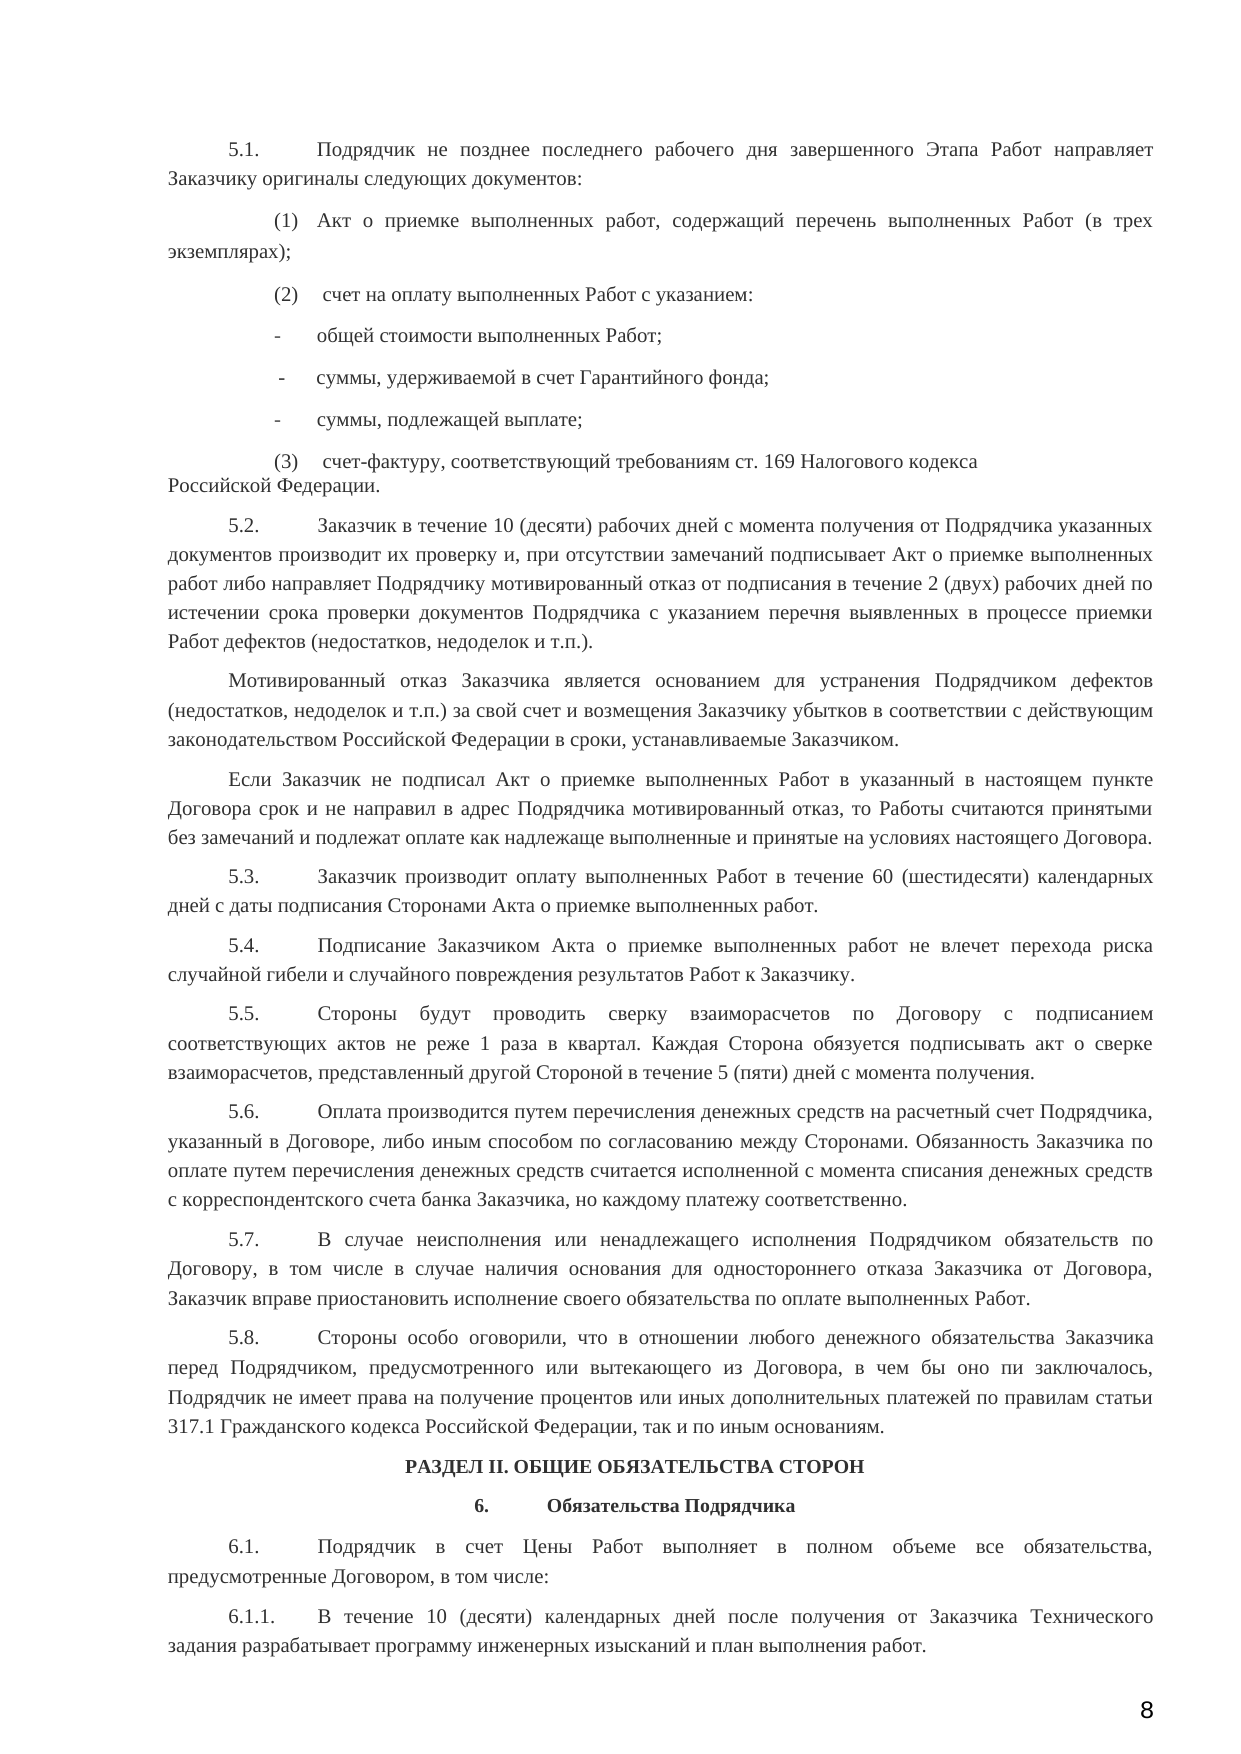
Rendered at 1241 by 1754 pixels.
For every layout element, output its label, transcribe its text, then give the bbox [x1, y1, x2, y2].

text Если Заказчик не подписал Акт о приемке выполненных Работ в указанный в настоящем пункте Договора срок и не направил в адрес Подрядчика мотивированный отказ, то Работы считаются принятыми без замечаний и подлежат оплате как надлежаще выполненные и принятые на условиях настоящего Договора. [168, 766, 1154, 849]
list Заказчик в течение 10 (десяти) рабочих дней с момента получения от Подрядчика указанных документов производит их проверку и, при отсутствии замечаний подписывает Акт о приемке выполненных работ либо направляет Подрядчику мотивированный отказ от подписания в течение 2 (двух) рабочих дней по истечении срока проверки документов Подрядчика с указанием перечня выявленных в процессе приемки Работ дефектов (недостатков, недоделок и т.п.). [168, 512, 1154, 653]
list Акт о приемке выполненных работ, содержащий перечень выполненных Работ (в трех экземплярах); [168, 208, 1154, 263]
list суммы, подлежащей выплате; [274, 407, 1154, 431]
list Стороны особо оговорили, что в отношении любого денежного обязательства Заказчика перед Подрядчиком, предусмотренного или вытекающего из Договора, в чем бы оно пи заключалось, Подрядчик не имеет права на получение процентов или иных дополнительных платежей по правилам статьи 317.1 Гражданского кодекса Российской Федерации, так и по иным основаниям. [168, 1325, 1154, 1438]
list Оплата производится путем перечисления денежных средств на расчетный счет Подрядчика, указанный в Договоре, либо иным способом по согласованию между Сторонами. Обязанность Заказчика по оплате путем перечисления денежных средств считается исполненной с момента списания денежных средств с корреспондентского счета банка Заказчика, но каждому платежу соответственно. [168, 1099, 1154, 1211]
list Обязательства Подрядчика [116, 1494, 1154, 1517]
list Подрядчик в счет Цены Работ выполняет в полном объеме все обязательства, предусмотренные Договором, в том числе: [168, 1534, 1154, 1588]
text Мотивированный отказ Заказчика является основанием для устранения Подрядчиком дефектов (недостатков, недоделок и т.п.) за свой счет и возмещения Заказчику убытков в соответствии с действующим законодательством Российской Федерации в сроки, устанавливаемые Заказчиком. [168, 668, 1154, 751]
text РАЗДЕЛ II. ОБЩИЕ ОБЯЗАТЕЛЬСТВА СТОРОН [116, 1455, 1154, 1477]
list Заказчик производит оплату выполненных Работ в течение 60 (шестидесяти) календарных дней с даты подписания Сторонами Акта о приемке выполненных работ. [168, 864, 1154, 917]
text - суммы, удерживаемой в счет Гарантийного фонда; [278, 365, 1154, 389]
list Стороны будут проводить сверку взаиморасчетов по Договору с подписанием соответствующих актов не реже 1 раза в квартал. Каждая Сторона обязуется подписывать акт о сверке взаиморасчетов, представленный другой Стороной в течение 5 (пяти) дней с момента получения. [168, 1001, 1154, 1084]
list счет на оплату выполненных Работ с указанием: [274, 282, 1154, 306]
text Российской Федерации. [116, 473, 1154, 497]
list Подрядчик не позднее последнего рабочего дня завершенного Этапа Работ направляет Заказчику оригиналы следующих документов: [168, 137, 1154, 190]
list Подписание Заказчиком Акта о приемке выполненных работ не влечет перехода риска случайной гибели и случайного повреждения результатов Работ к Заказчику. [168, 933, 1154, 986]
list счет-фактуру, соответствующий требованиям ст. 169 Налогового кодекса [274, 449, 1154, 473]
list общей стоимости выполненных Работ; [274, 323, 1154, 347]
list В случае неисполнения или ненадлежащего исполнения Подрядчиком обязательств по Договору, в том числе в случае наличия основания для одностороннего отказа Заказчика от Договора, Заказчик вправе приостановить исполнение своего обязательства по оплате выполненных Работ. [168, 1227, 1154, 1309]
list В течение 10 (десяти) календарных дней после получения от Заказчика Технического задания разрабатывает программу инженерных изысканий и план выполнения работ. [168, 1604, 1154, 1657]
